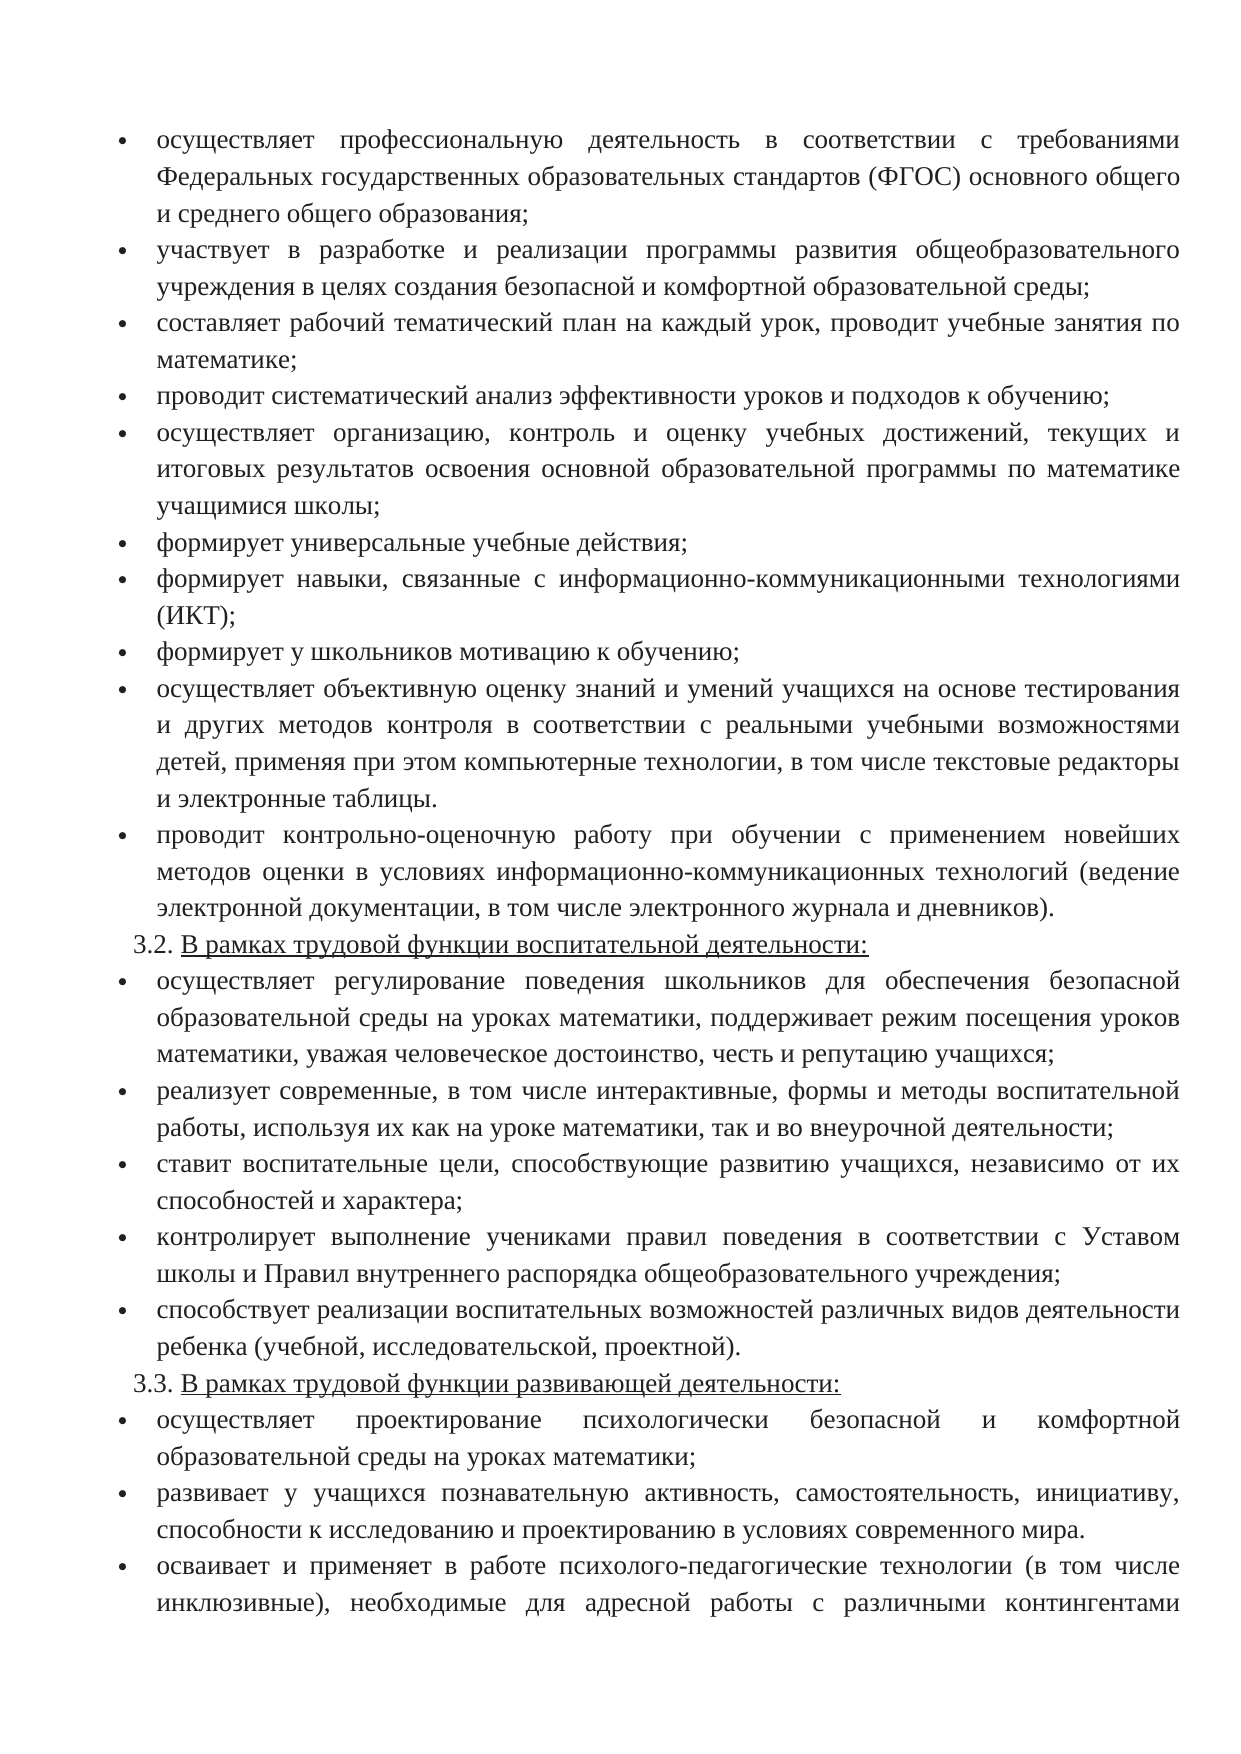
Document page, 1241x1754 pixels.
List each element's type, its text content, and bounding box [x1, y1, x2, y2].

text 3.3. В рамках трудовой функции развивающей деятельности: [133, 1361, 1181, 1398]
list проводит систематический анализ эффективности уроков и подходов к обучению; [119, 374, 1181, 411]
list осуществляет организацию, контроль и оценку учебных достижений, текущих и итоговых результатов освоения основной образовательной программы по математике учащимися школы; [119, 411, 1181, 520]
list осуществляет профессиональную деятельность в соответствии с требованиями Федеральных государственных образовательных стандартов (ФГОС) основного общего и среднего общего образования; [119, 118, 1181, 228]
list формирует у школьников мотивацию к обучению; [119, 630, 1181, 667]
list проводит контрольно-оценочную работу при обучении с применением новейших методов оценки в условиях информационно-коммуникационных технологий (ведение электронной документации, в том числе электронного журнала и дневников). [119, 813, 1181, 922]
list осуществляет проектирование психологически безопасной и комфортной образовательной среды на уроках математики; [119, 1398, 1181, 1471]
list реализует современные, в том числе интерактивные, формы и методы воспитательной работы, используя их как на уроке математики, так и во внеурочной деятельности; [119, 1069, 1181, 1142]
text 3.2. В рамках трудовой функции воспитательной деятельности: [133, 922, 1181, 959]
list формирует навыки, связанные с информационно-коммуникационными технологиями (ИКТ); [119, 557, 1181, 630]
list участвует в разработке и реализации программы развития общеобразовательного учреждения в целях создания безопасной и комфортной образовательной среды; [119, 228, 1181, 301]
list составляет рабочий тематический план на каждый урок, проводит учебные занятия по математике; [119, 301, 1181, 374]
list осуществляет регулирование поведения школьников для обеспечения безопасной образовательной среды на уроках математики, поддерживает режим посещения уроков математики, уважая человеческое достоинство, честь и репутацию учащихся; [119, 959, 1181, 1069]
list ставит воспитательные цели, способствующие развитию учащихся, независимо от их способностей и характера; [119, 1142, 1181, 1215]
list способствует реализации воспитательных возможностей различных видов деятельности ребенка (учебной, исследовательской, проектной). [119, 1288, 1181, 1361]
list развивает у учащихся познавательную активность, самостоятельность, инициативу, способности к исследованию и проектированию в условиях современного мира. [119, 1471, 1181, 1544]
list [119, 1544, 1181, 1617]
list контролирует выполнение учениками правил поведения в соответствии с Уставом школы и Правил внутреннего распорядка общеобразовательного учреждения; [119, 1215, 1181, 1288]
list формирует универсальные учебные действия; [119, 520, 1181, 557]
list осуществляет объективную оценку знаний и умений учащихся на основе тестирования и других методов контроля в соответствии с реальными учебными возможностями детей, применяя при этом компьютерные технологии, в том числе текстовые редакторы и электронные таблицы. [119, 667, 1181, 813]
